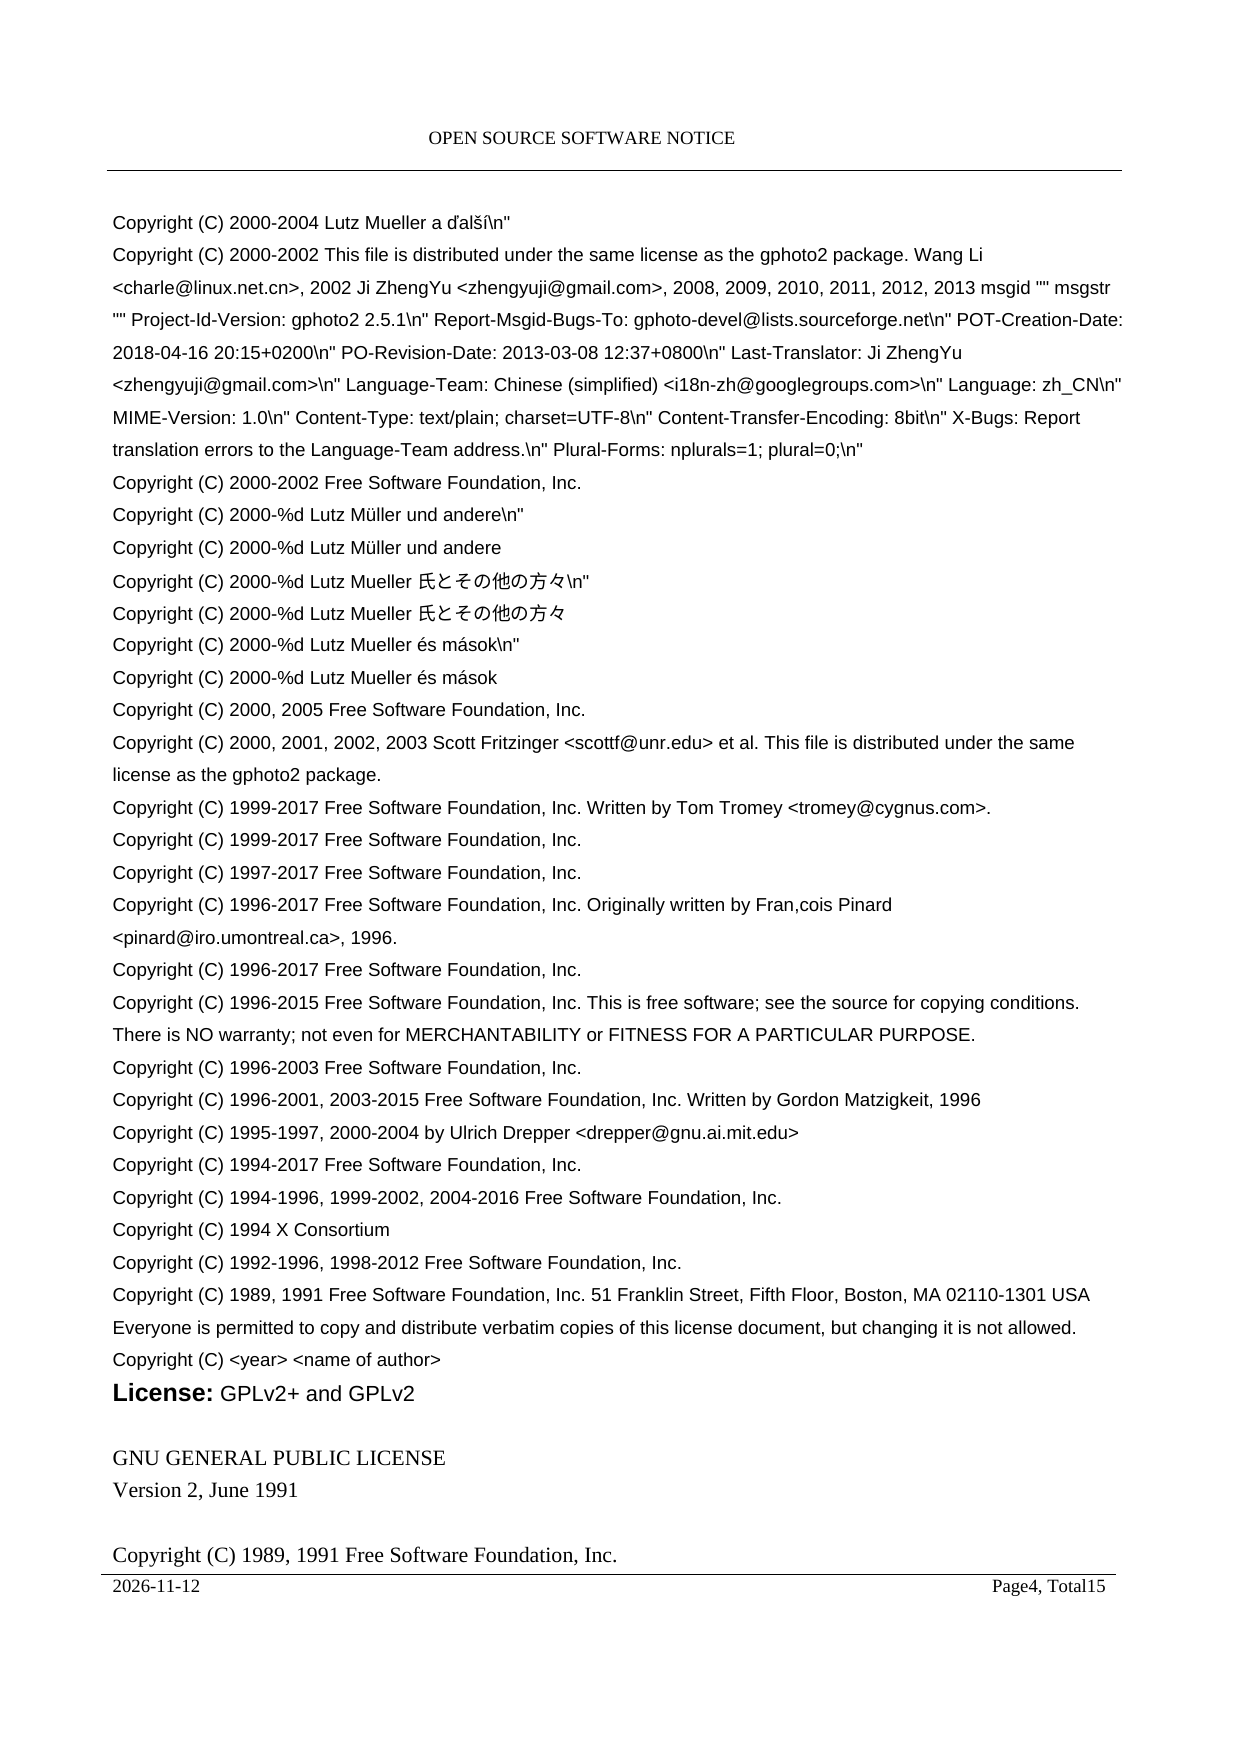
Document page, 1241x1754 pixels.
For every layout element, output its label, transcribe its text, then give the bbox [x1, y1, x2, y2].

text Copyright (C) 1999-2017 Free Software Foundation, Inc. [112, 824, 1128, 856]
text Copyright (C) 2000-%d Lutz Müller und andere [112, 531, 1128, 564]
text Copyright (C) 2000-%d Lutz Mueller 氏とその他の方々 [112, 596, 1128, 629]
text Copyright (C) 2000-%d Lutz Müller und andere\n" [112, 499, 1128, 531]
text Copyright (C) 1994-1996, 1999-2002, 2004-2016 Free Software Foundation, Inc. [112, 1181, 1128, 1214]
text Copyright (C) <year> <name of author> [112, 1344, 1128, 1376]
text Copyright (C) 2000-%d Lutz Mueller és mások\n" [112, 629, 1128, 661]
text Copyright (C) 2000, 2005 Free Software Foundation, Inc. [112, 694, 1128, 726]
text Copyright (C) 2000-2002 Free Software Foundation, Inc. [112, 466, 1128, 499]
text Copyright (C) 2000-%d Lutz Mueller 氏とその他の方々\n" [112, 564, 1128, 596]
text Copyright (C) 1996-2017 Free Software Foundation, Inc. [112, 954, 1128, 986]
text Copyright (C) 2000-2004 Lutz Mueller a ďalší\n" [112, 206, 1128, 239]
text Copyright (C) 1996-2001, 2003-2015 Free Software Foundation, Inc. Written by Gordon Matzigkeit, 1996 [112, 1084, 1128, 1116]
text Copyright (C) 1997-2017 Free Software Foundation, Inc. [112, 856, 1128, 889]
text Copyright (C) 1994-2017 Free Software Foundation, Inc. [112, 1149, 1128, 1181]
text Copyright (C) 2000, 2001, 2002, 2003 Scott Fritzinger <scottf@unr.edu> et al. This file is distributed under the same license as the gphoto2 package. [112, 726, 1128, 791]
text Copyright (C) 1994 X Consortium [112, 1214, 1128, 1246]
text Copyright (C) 1995-1997, 2000-2004 by Ulrich Drepper <drepper@gnu.ai.mit.edu> [112, 1116, 1128, 1149]
text Copyright (C) 2000-%d Lutz Mueller és mások [112, 661, 1128, 694]
text Copyright (C) 1996-2017 Free Software Foundation, Inc. Originally written by Fran,cois Pinard <pinard@iro.umontreal.ca>, 1996. [112, 889, 1128, 954]
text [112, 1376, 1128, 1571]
text Copyright (C) 1996-2015 Free Software Foundation, Inc. This is free software; see the source for copying conditions. There is NO warranty; not even for MERCHANTABILITY or FITNESS FOR A PARTICULAR PURPOSE. [112, 986, 1128, 1051]
text Copyright (C) 1992-1996, 1998-2012 Free Software Foundation, Inc. [112, 1246, 1128, 1279]
text Copyright (C) 1989, 1991 Free Software Foundation, Inc. 51 Franklin Street, Fifth Floor, Boston, MA 02110-1301 USA Everyone is permitted to copy and distribute verbatim copies of this license document, but changing it is not allowed. [112, 1279, 1128, 1344]
text Copyright (C) 1999-2017 Free Software Foundation, Inc. Written by Tom Tromey <tromey@cygnus.com>. [112, 791, 1128, 824]
text Copyright (C) 2000-2002 This file is distributed under the same license as the gphoto2 package. Wang Li <charle@linux.net.cn>, 2002 Ji ZhengYu <zhengyuji@gmail.com>, 2008, 2009, 2010, 2011, 2012, 2013 msgid "" msgstr "" Project-Id-Version: gphoto2 2.5.1\n" Report-Msgid-Bugs-To: gphoto-devel@lists.sourceforge.net\n" POT-Creation-Date: 2018-04-16 20:15+0200\n" PO-Revision-Date: 2013-03-08 12:37+0800\n" Last-Translator: Ji ZhengYu <zhengyuji@gmail.com>\n" Language-Team: Chinese (simplified) <i18n-zh@googlegroups.com>\n" Language: zh_CN\n" MIME-Version: 1.0\n" Content-Type: text/plain; charset=UTF-8\n" Content-Transfer-Encoding: 8bit\n" X-Bugs: Report translation errors to the Language-Team address.\n" Plural-Forms: nplurals=1; plural=0;\n" [112, 239, 1128, 466]
text Copyright (C) 1996-2003 Free Software Foundation, Inc. [112, 1051, 1128, 1084]
